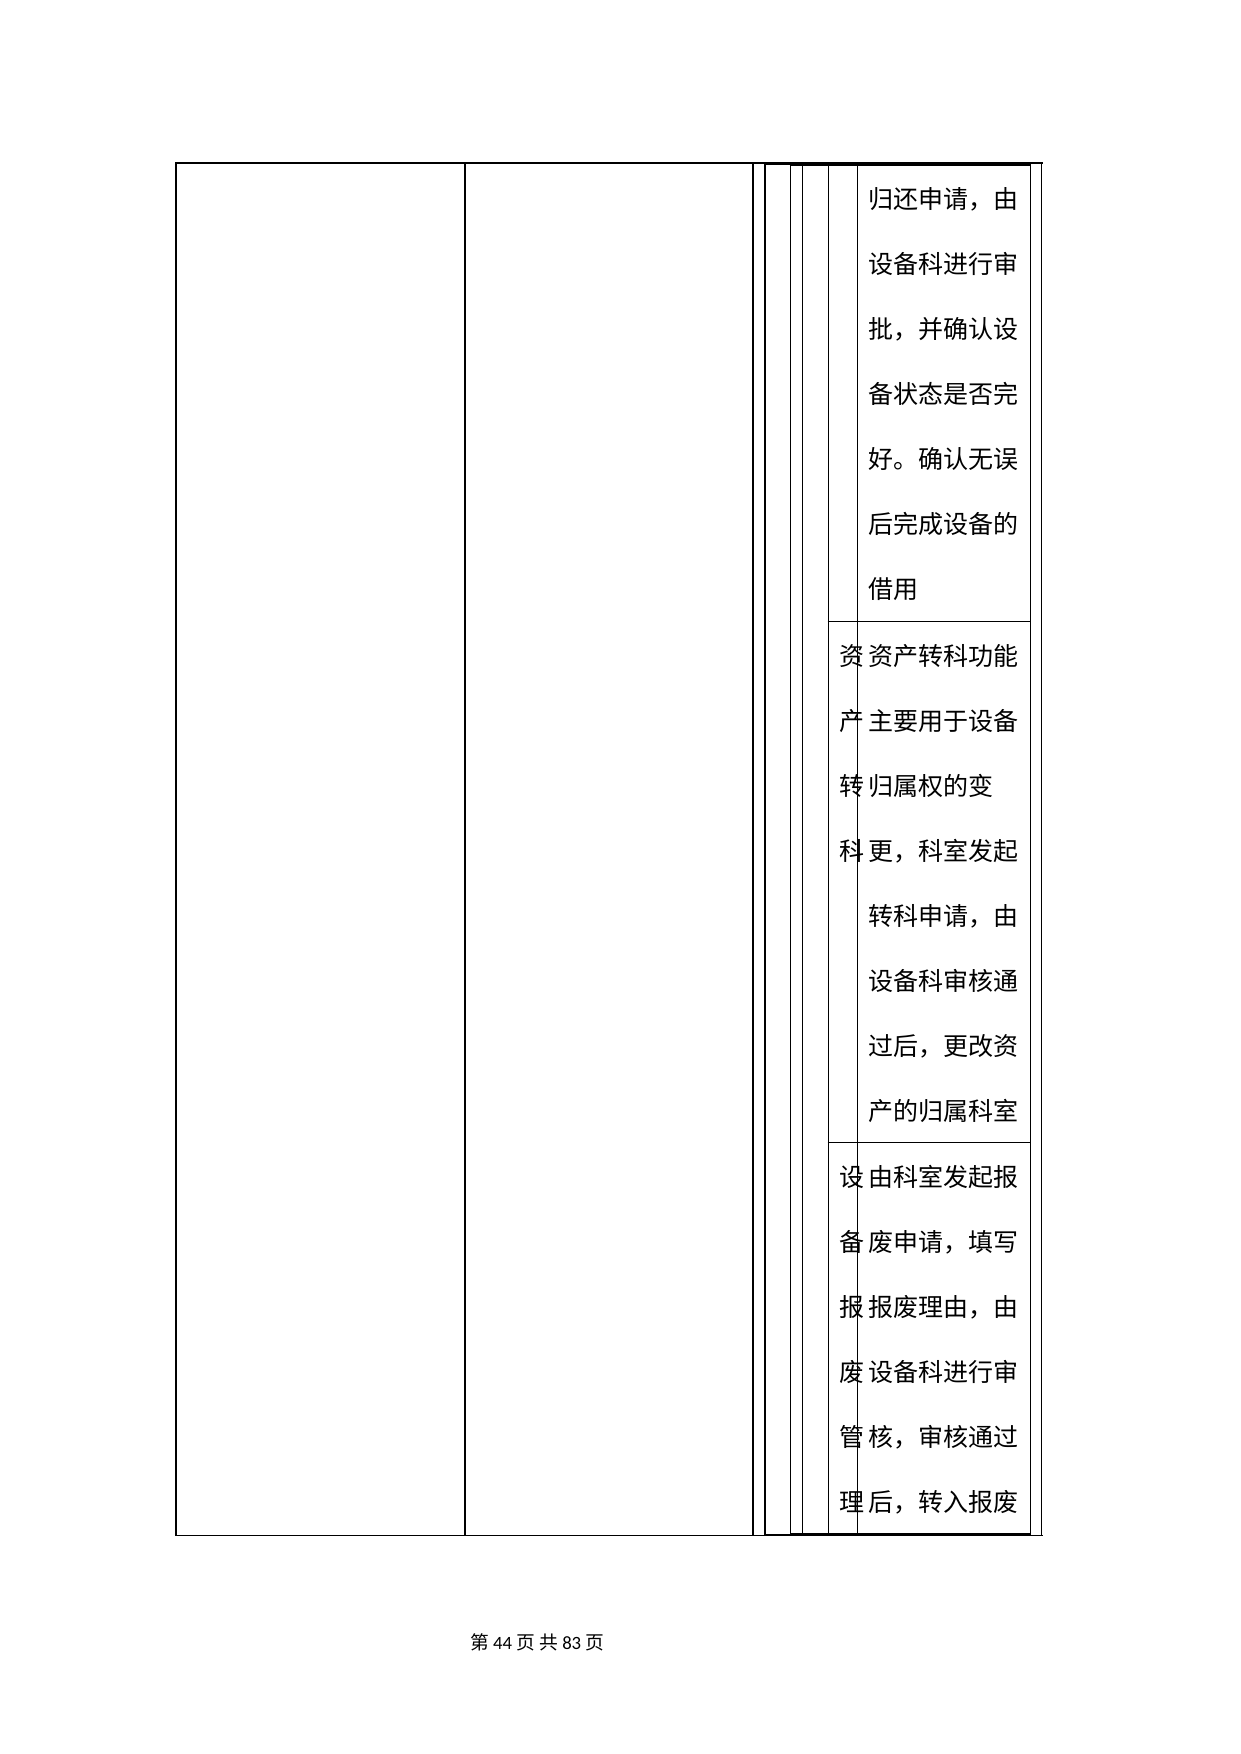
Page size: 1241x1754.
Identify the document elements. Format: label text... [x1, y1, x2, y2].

table_cell [829, 1143, 857, 1533]
table_cell [766, 165, 790, 1534]
table_cell [829, 622, 857, 1142]
table_cell [803, 166, 828, 1533]
table_cell [858, 166, 1030, 621]
table_cell [754, 164, 764, 1535]
table_cell [1031, 164, 1041, 1535]
table_cell [858, 622, 1030, 1142]
table_cell [791, 166, 802, 1533]
table_cell [829, 166, 857, 621]
table_cell 1 [177, 164, 464, 1535]
table_cell [466, 164, 752, 1535]
table_cell [858, 1143, 1030, 1533]
